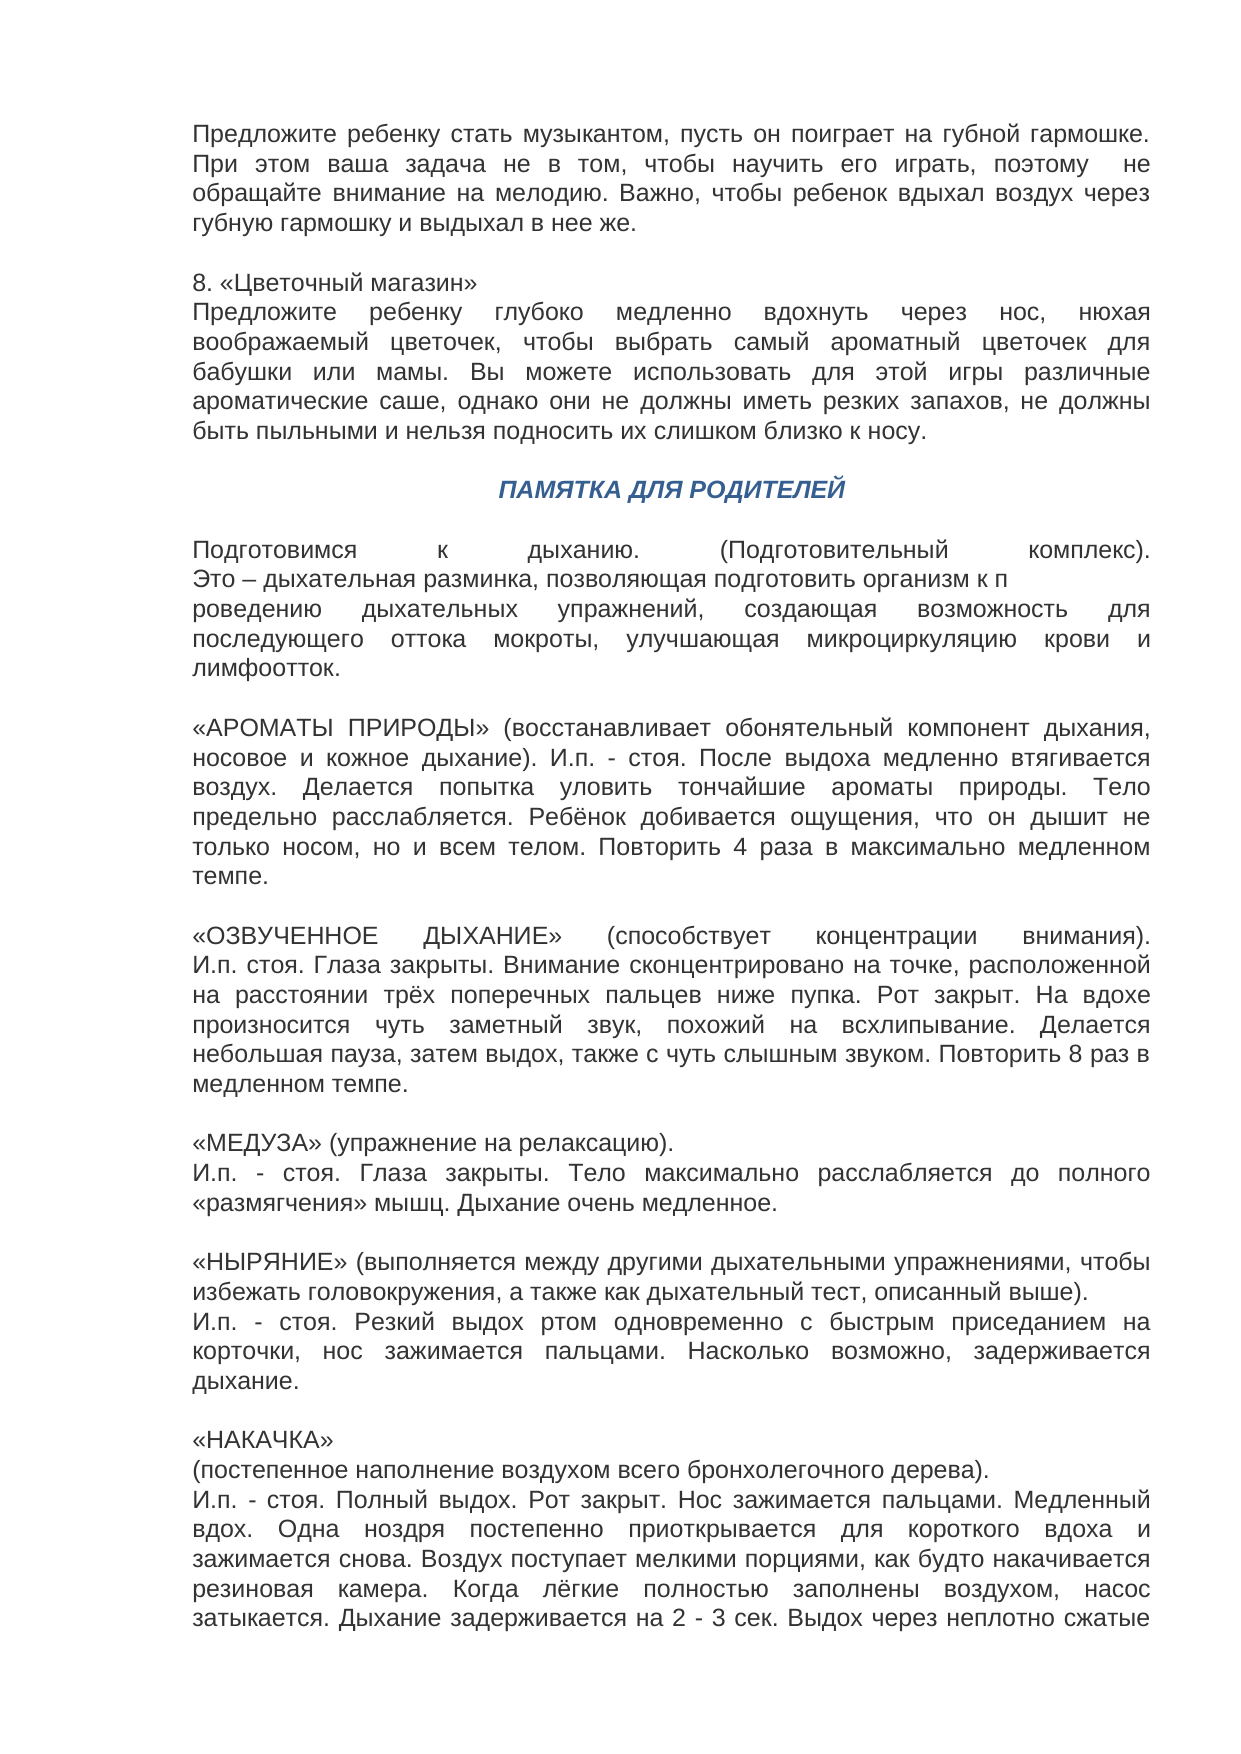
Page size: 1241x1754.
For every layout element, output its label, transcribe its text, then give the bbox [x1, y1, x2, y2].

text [192, 1484, 1152, 1632]
text Предложите ребенку глубоко медленно вдохнуть через нос, нюхая воображаемый цветочек, чтобы выбрать самый ароматный цветочек для бабушки или мамы. Вы можете использовать для этой игры различные ароматические саше, однако они не должны иметь резких запахов, не должны быть пыльными и нельзя подносить их слишком близко к носу. [192, 296, 1152, 445]
text (постепенное наполнение воздухом всего бронхолегочного дерева). [192, 1454, 1152, 1484]
text ПАМЯТКА ДЛЯ РОДИТЕЛЕЙ [192, 474, 1152, 504]
text И.п. - стоя. Глаза закрыты. Тело максимально расслабляется до полного «размягчения» мышц. Дыхание очень медленное. [192, 1157, 1152, 1217]
text И.п. - стоя. Резкий выдох ртом одновременно с быстрым приседанием на корточки, нос зажимается пальцами. Насколько возможно, задерживается дыхание. [192, 1306, 1152, 1395]
text «ОЗВУЧЕННОЕ ДЫХАНИЕ» (способствует концентрации внимания). И.п. стоя. Глаза закрыты. Внимание сконцентрировано на точке, расположенной на расстоянии трёх поперечных пальцев ниже пупка. Рот закрыт. На вдохе произносится чуть заметный звук, похожий на всхлипывание. Делается небольшая пауза, затем выдох, также с чуть слышным звуком. Повторить 8 раз в медленном темпе. [192, 890, 1152, 1098]
text роведению дыхательных упражнений, создающая возможность для последующего оттока мокроты, улучшающая микроциркуляцию крови и лимфоотток. [192, 593, 1152, 682]
text «АРОМАТЫ ПРИРОДЫ» (восстанавливает обонятельный компонент дыхания, носовое и кожное дыхание). И.п. - стоя. После выдоха медленно втягивается воздух. Делается попытка уловить тончайшие ароматы природы. Тело предельно расслабляется. Ребёнок добивается ощущения, что он дышит не только носом, но и всем телом. Повторить 4 раза в максимально медленном темпе. [192, 682, 1152, 890]
text Предложите ребенку стать музыкантом, пусть он поиграет на губной гармошке. При этом ваша задача не в том, чтобы научить его играть, поэтому не обращайте внимание на мелодию. Важно, чтобы ребенок вдыхал воздух через губную гармошку и выдыхал в нее же. [192, 118, 1152, 237]
text «МЕДУЗА» (упражнение на релаксацию). [192, 1098, 1152, 1157]
text «НАКАЧКА» [192, 1395, 1152, 1454]
text 8. «Цветочный магазин» [192, 237, 1152, 296]
text Подготовимся к дыханию. (Подготовительный комплекс). Это – дыхательная разминка, позволяющая подготовить организм к п [192, 534, 1152, 593]
text «НЫРЯНИЕ» (выполняется между другими дыхательными упражнениями, чтобы избежать головокружения, а также как дыхательный тест, описанный выше). [192, 1217, 1152, 1306]
